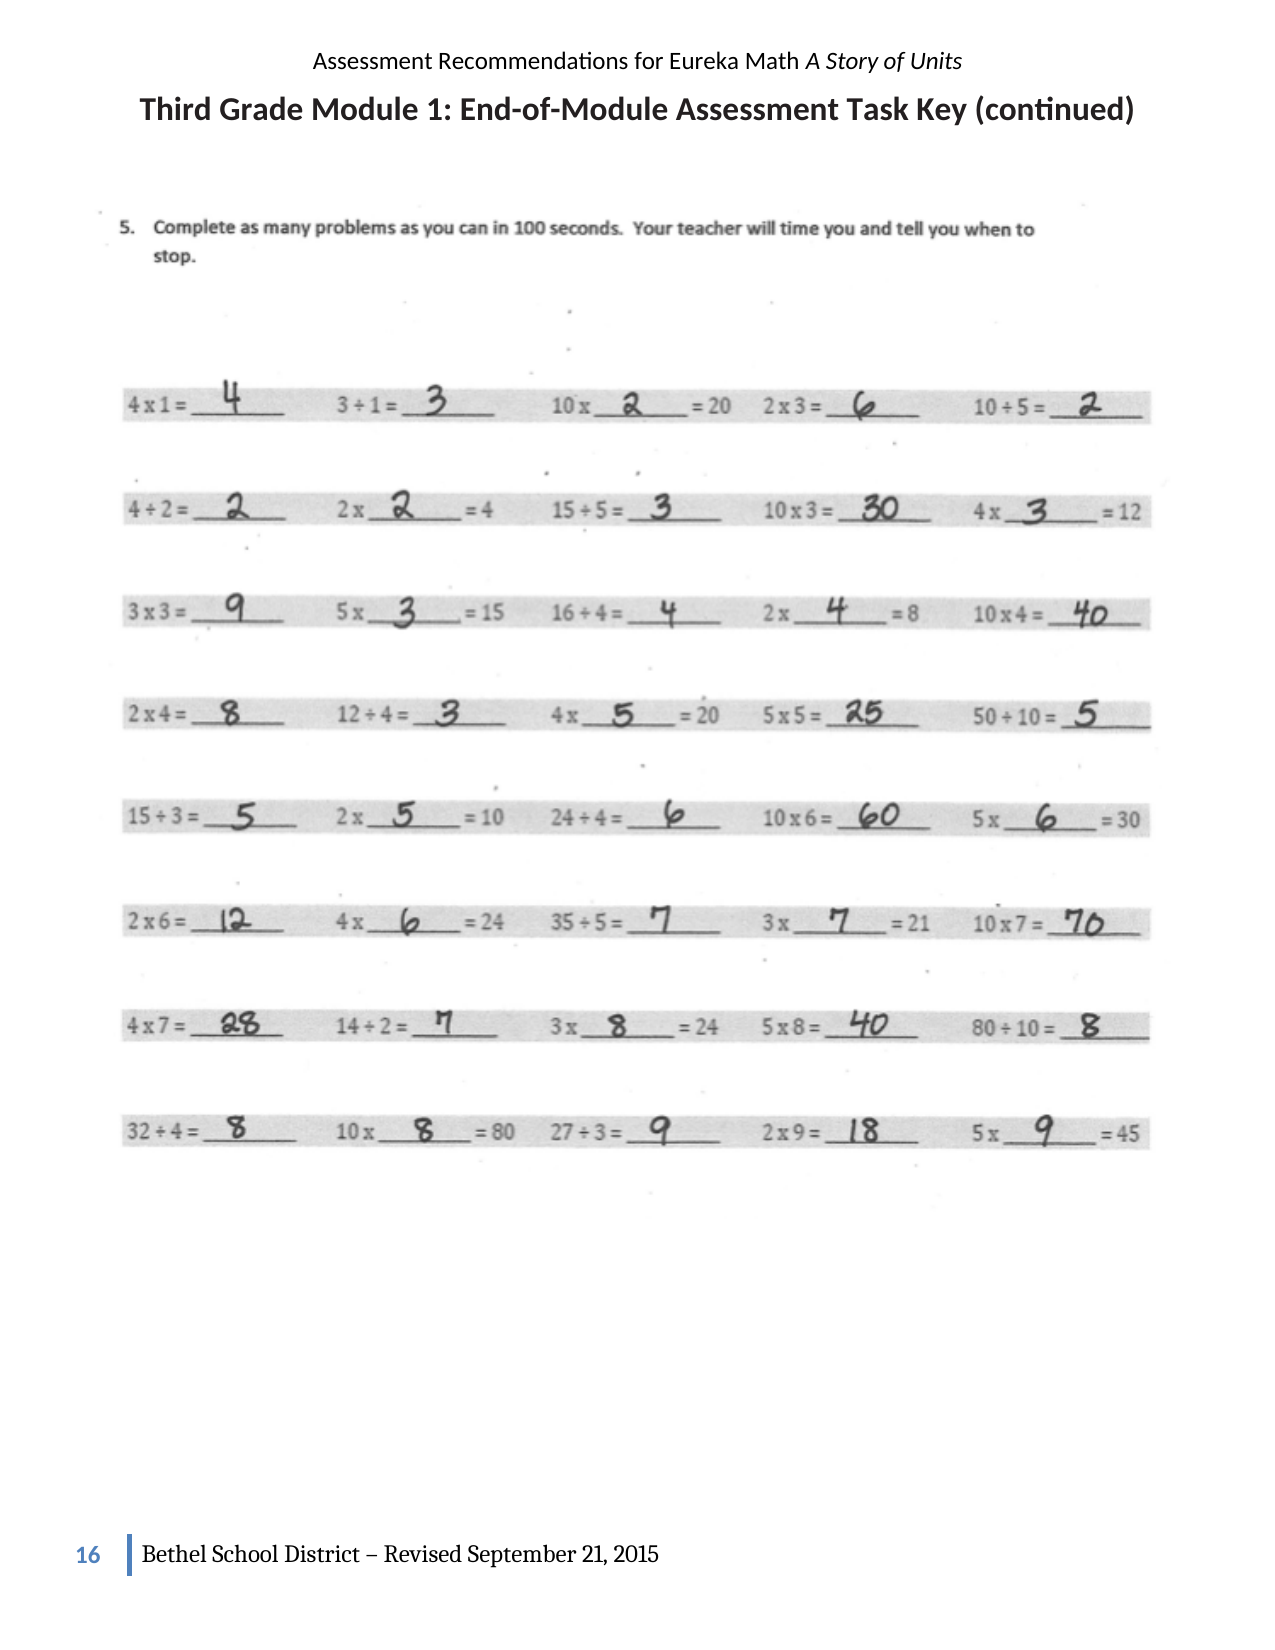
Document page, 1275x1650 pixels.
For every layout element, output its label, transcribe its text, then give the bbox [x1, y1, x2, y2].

text Third Grade Module 1: End-of-Module Assessment Task Key (continued) [75, 88, 1200, 129]
picture [75, 169, 1200, 1229]
